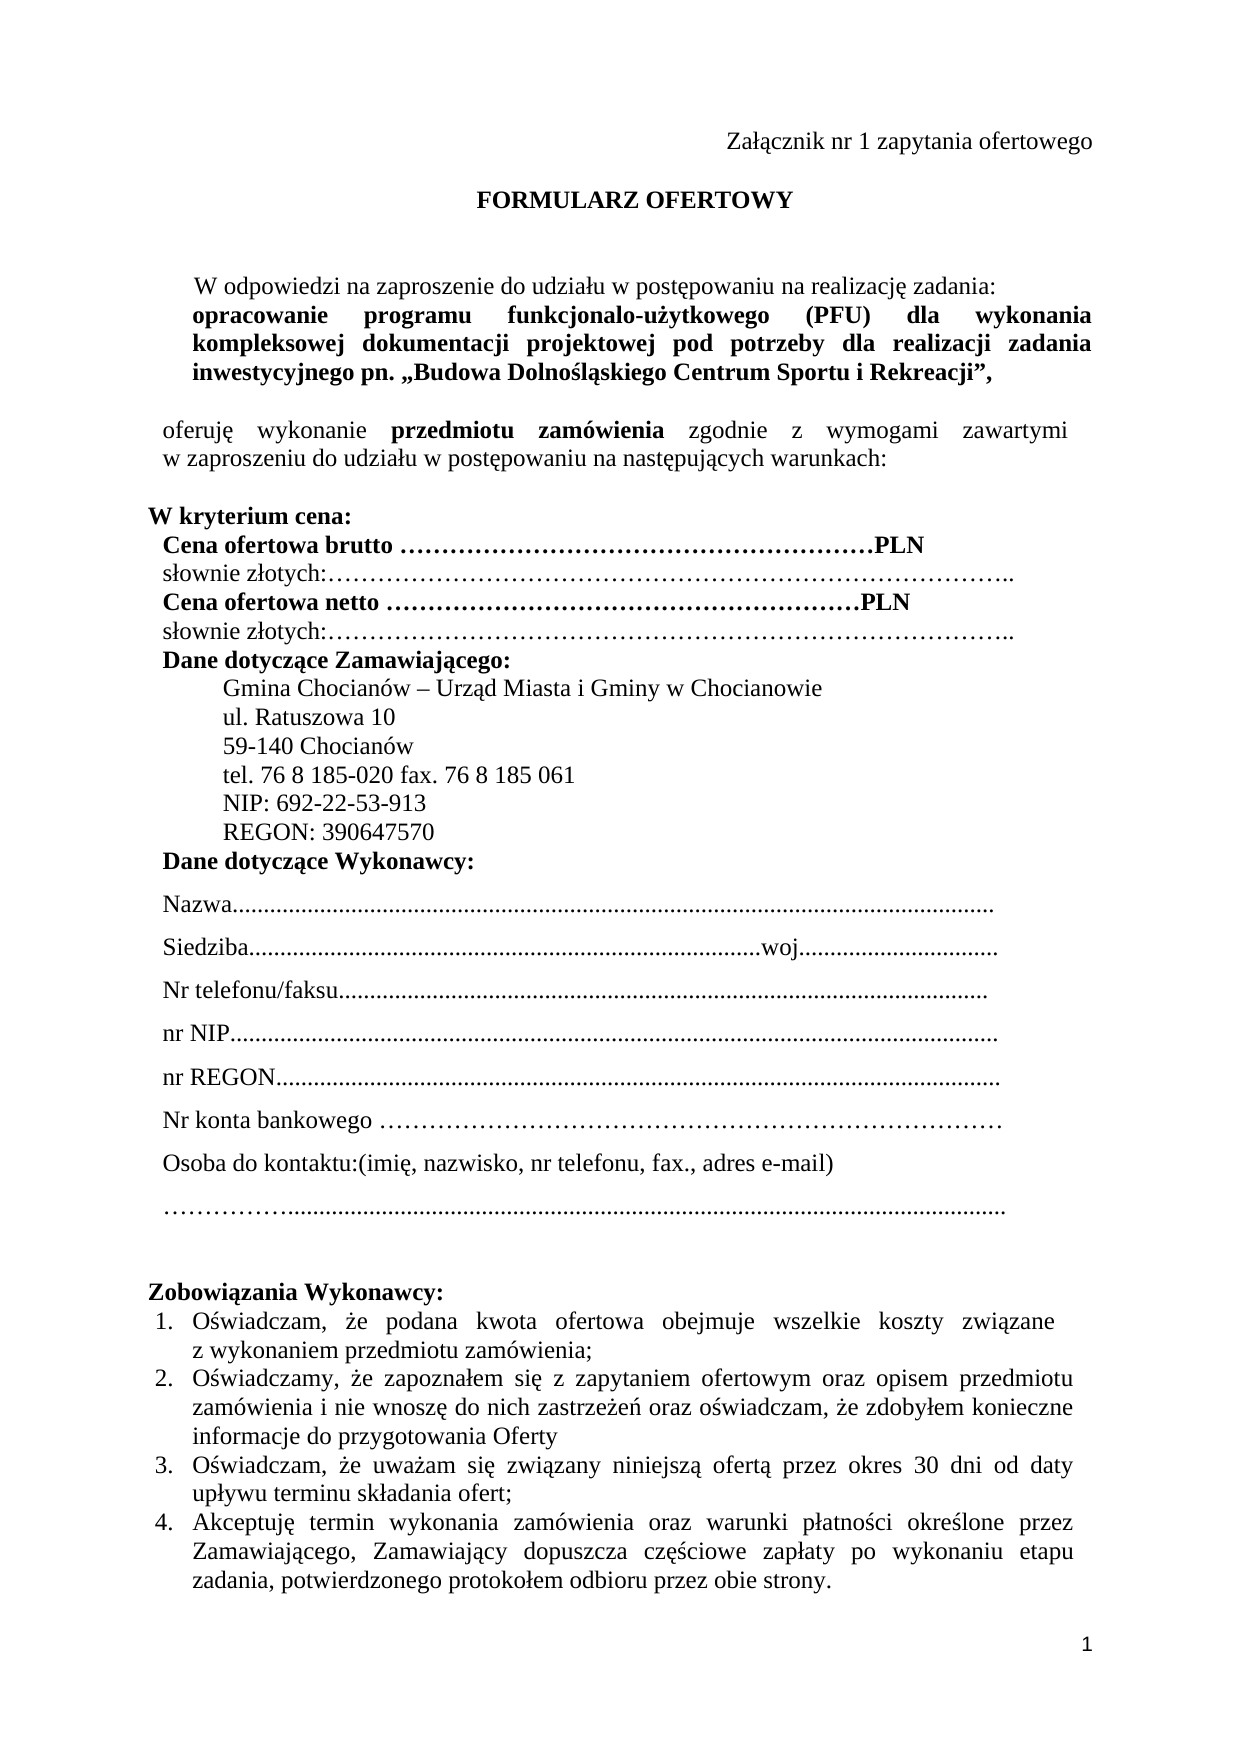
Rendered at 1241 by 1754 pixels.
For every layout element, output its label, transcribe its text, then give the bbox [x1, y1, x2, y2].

text Cena ofertowa brutto …………………………………………………PLN [162, 530, 1093, 558]
list Gmina Chocianów – Urząd Miasta i Gminy w Chocianowie [223, 673, 1093, 702]
text ……………................................................................................................................... [162, 1191, 1093, 1220]
text Dane dotyczące Zamawiającego: [162, 645, 1093, 673]
list ul. Ratuszowa 10 [223, 702, 1093, 731]
list tel. 76 8 185-020 fax. 76 8 185 061 [223, 760, 1093, 788]
text W odpowiedzi na zaproszenie do udziału w postępowaniu na realizację zadania: [162, 271, 1093, 300]
list opracowanie programu funkcjonalo-użytkowego (PFU) dla wykonania kompleksowej dokumentacji projektowej pod potrzeby dla realizacji zadania inwestycyjnego pn. „Budowa Dolnośląskiego Centrum Sportu i Rekreacji”, [192, 300, 1093, 386]
text Osoba do kontaktu:(imię, nazwisko, nr telefonu, fax., adres e-mail) [162, 1148, 1093, 1177]
text słownie złotych:……………………………………………………………………….. [162, 616, 1093, 645]
text Siedziba..................................................................................woj................................ [162, 932, 1093, 961]
text słownie złotych:……………………………………………………………………….. [162, 558, 1093, 587]
list Oświadczamy, że zapoznałem się z zapytaniem ofertowym oraz opisem przedmiotu zamówienia i nie wnoszę do nich zastrzeżeń oraz oświadczam, że zdobyłem konieczne informacje do przygotowania Oferty [154, 1363, 1074, 1450]
text nr REGON.................................................................................................................... [162, 1062, 1093, 1090]
text Nr telefonu/faksu........................................................................................................ [162, 975, 1093, 1004]
list Oświadczam, że uważam się związany niniejszą ofertą przez okres 30 dni od daty upływu terminu składania ofert; [154, 1450, 1074, 1507]
list 59-140 Chocianów [223, 731, 1093, 760]
text Załącznik nr 1 zapytania ofertowego [148, 126, 1093, 155]
text Nazwa.......................................................................................................................... [162, 889, 1093, 918]
text Cena ofertowa netto …………………………………………………PLN [162, 587, 1093, 616]
text oferuję wykonanie przedmiotu zamówienia zgodnie z wymogami zawartymi w zaproszeniu do udziału w postępowaniu na następujących warunkach: [162, 415, 1093, 472]
text Dane dotyczące Wykonawcy: [162, 846, 1093, 875]
text Zobowiązania Wykonawcy: [148, 1277, 1093, 1306]
text W kryterium cena: [148, 501, 1093, 530]
text Nr konta bankowego ………………………………………………………………… [162, 1105, 1093, 1133]
list Akceptuję termin wykonania zamówienia oraz warunki płatności określone przez Zamawiającego, Zamawiający dopuszcza częściowe zapłaty po wykonaniu etapu zadania, potwierdzonego protokołem odbioru przez obie strony. [154, 1507, 1074, 1593]
text nr NIP........................................................................................................................... [162, 1018, 1093, 1047]
list Oświadczam, że podana kwota ofertowa obejmuje wszelkie koszty związane z wykonaniem przedmiotu zamówienia; [154, 1306, 1074, 1363]
list NIP: 692-22-53-913 [223, 788, 1093, 817]
list FORMULARZ OFERTOWY [177, 185, 1093, 213]
list REGON: 390647570 [223, 817, 1093, 846]
